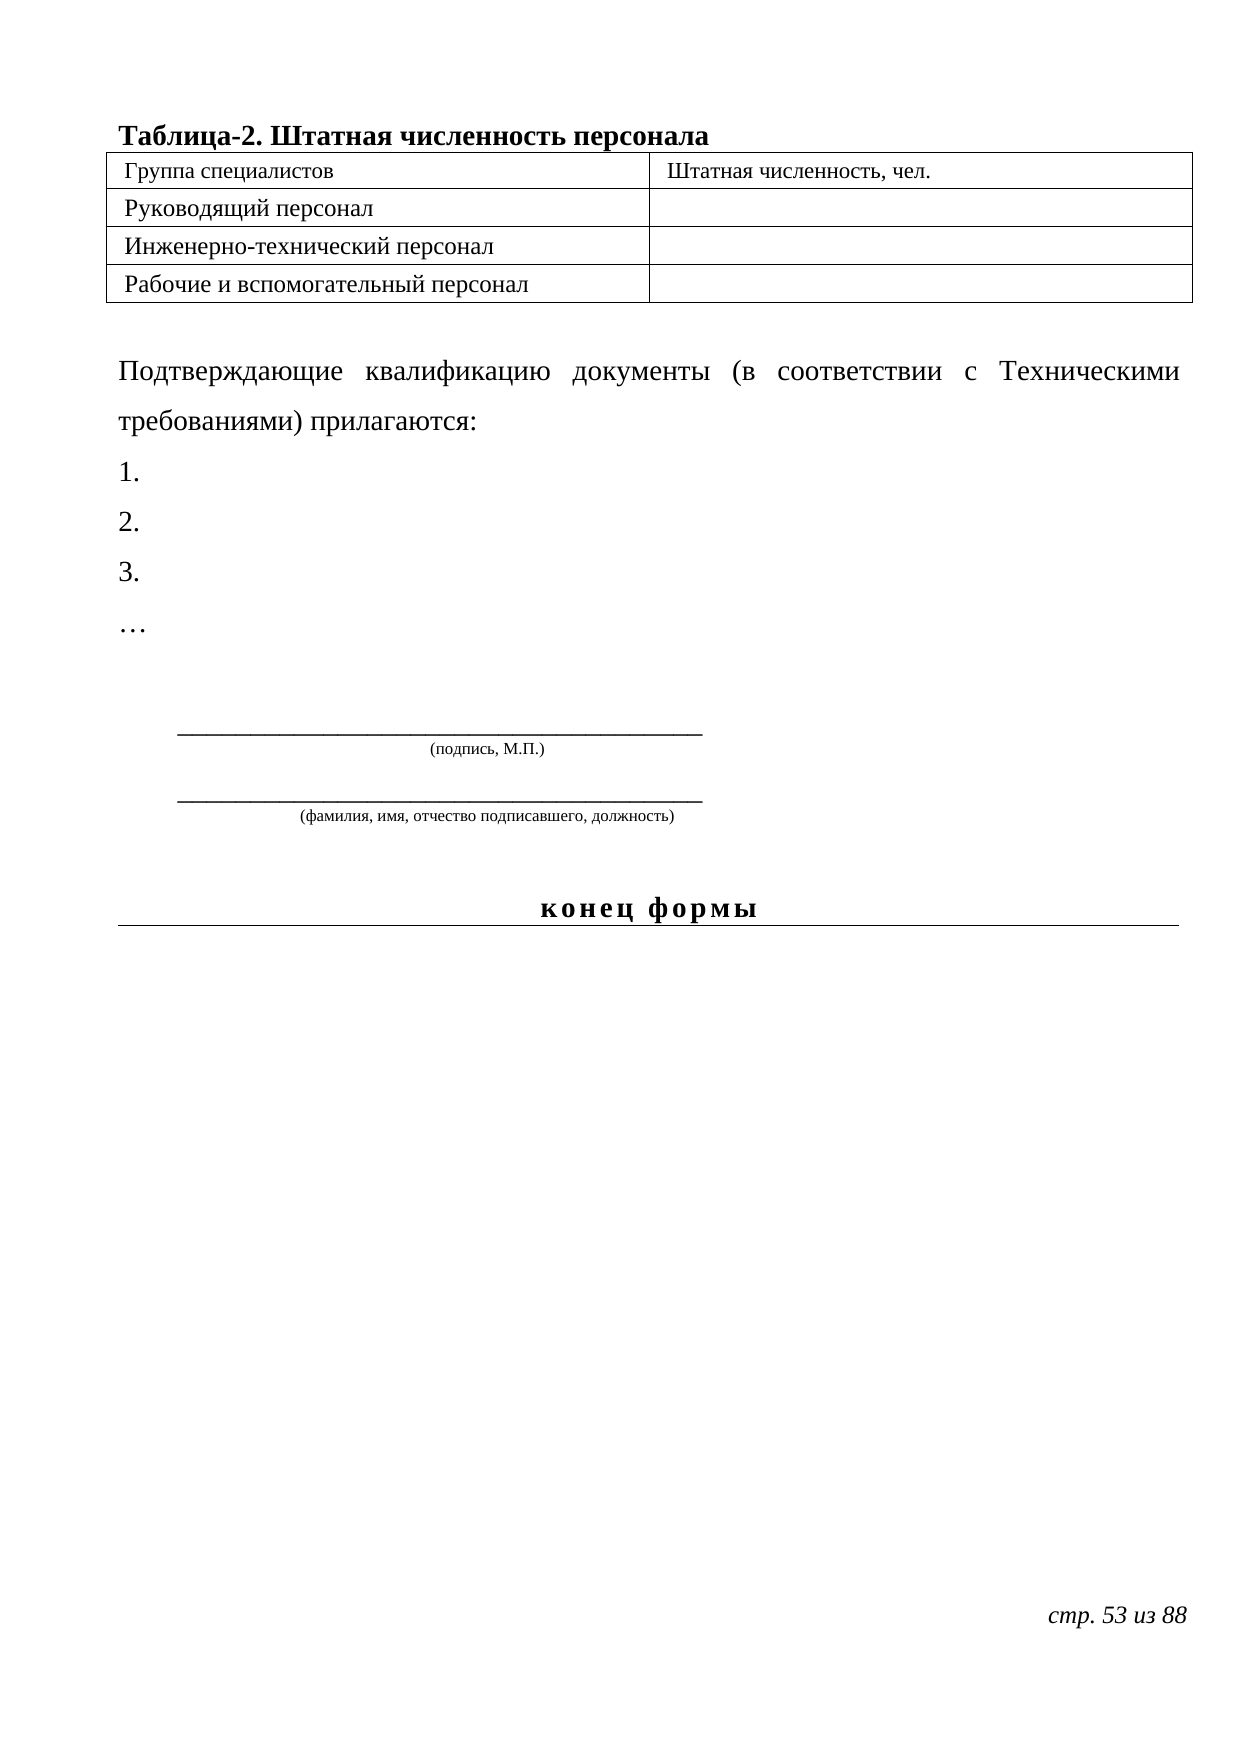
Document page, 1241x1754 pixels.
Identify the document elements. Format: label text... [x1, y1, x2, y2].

table_header Группа специалистов [107, 153, 649, 187]
text 2. [118, 504, 1181, 538]
table_cell [650, 265, 1192, 302]
table_cell Инженерно-технический персонал [107, 227, 649, 264]
text (подпись, М.П.) [118, 739, 797, 772]
text Подтверждающие квалификацию документы (в соответствии с Техническими требованиями) прилагаются: [118, 353, 1181, 437]
text ____________________________________ [118, 772, 1181, 806]
text ____________________________________ [118, 705, 1181, 739]
text 1. [118, 454, 1181, 487]
text … [118, 605, 1181, 638]
text 3. [118, 554, 1181, 588]
table_cell [650, 189, 1192, 226]
text (фамилия, имя, отчество подписавшего, должность) [118, 806, 797, 839]
text конец формы [118, 890, 1179, 925]
text Таблица-2. Штатная численность персонала [118, 118, 1181, 152]
table_header Штатная численность, чел. [650, 153, 1192, 187]
table_cell [650, 227, 1192, 264]
table_cell Руководящий персонал [107, 189, 649, 226]
table_cell Рабочие и вспомогательный персонал [107, 265, 649, 302]
